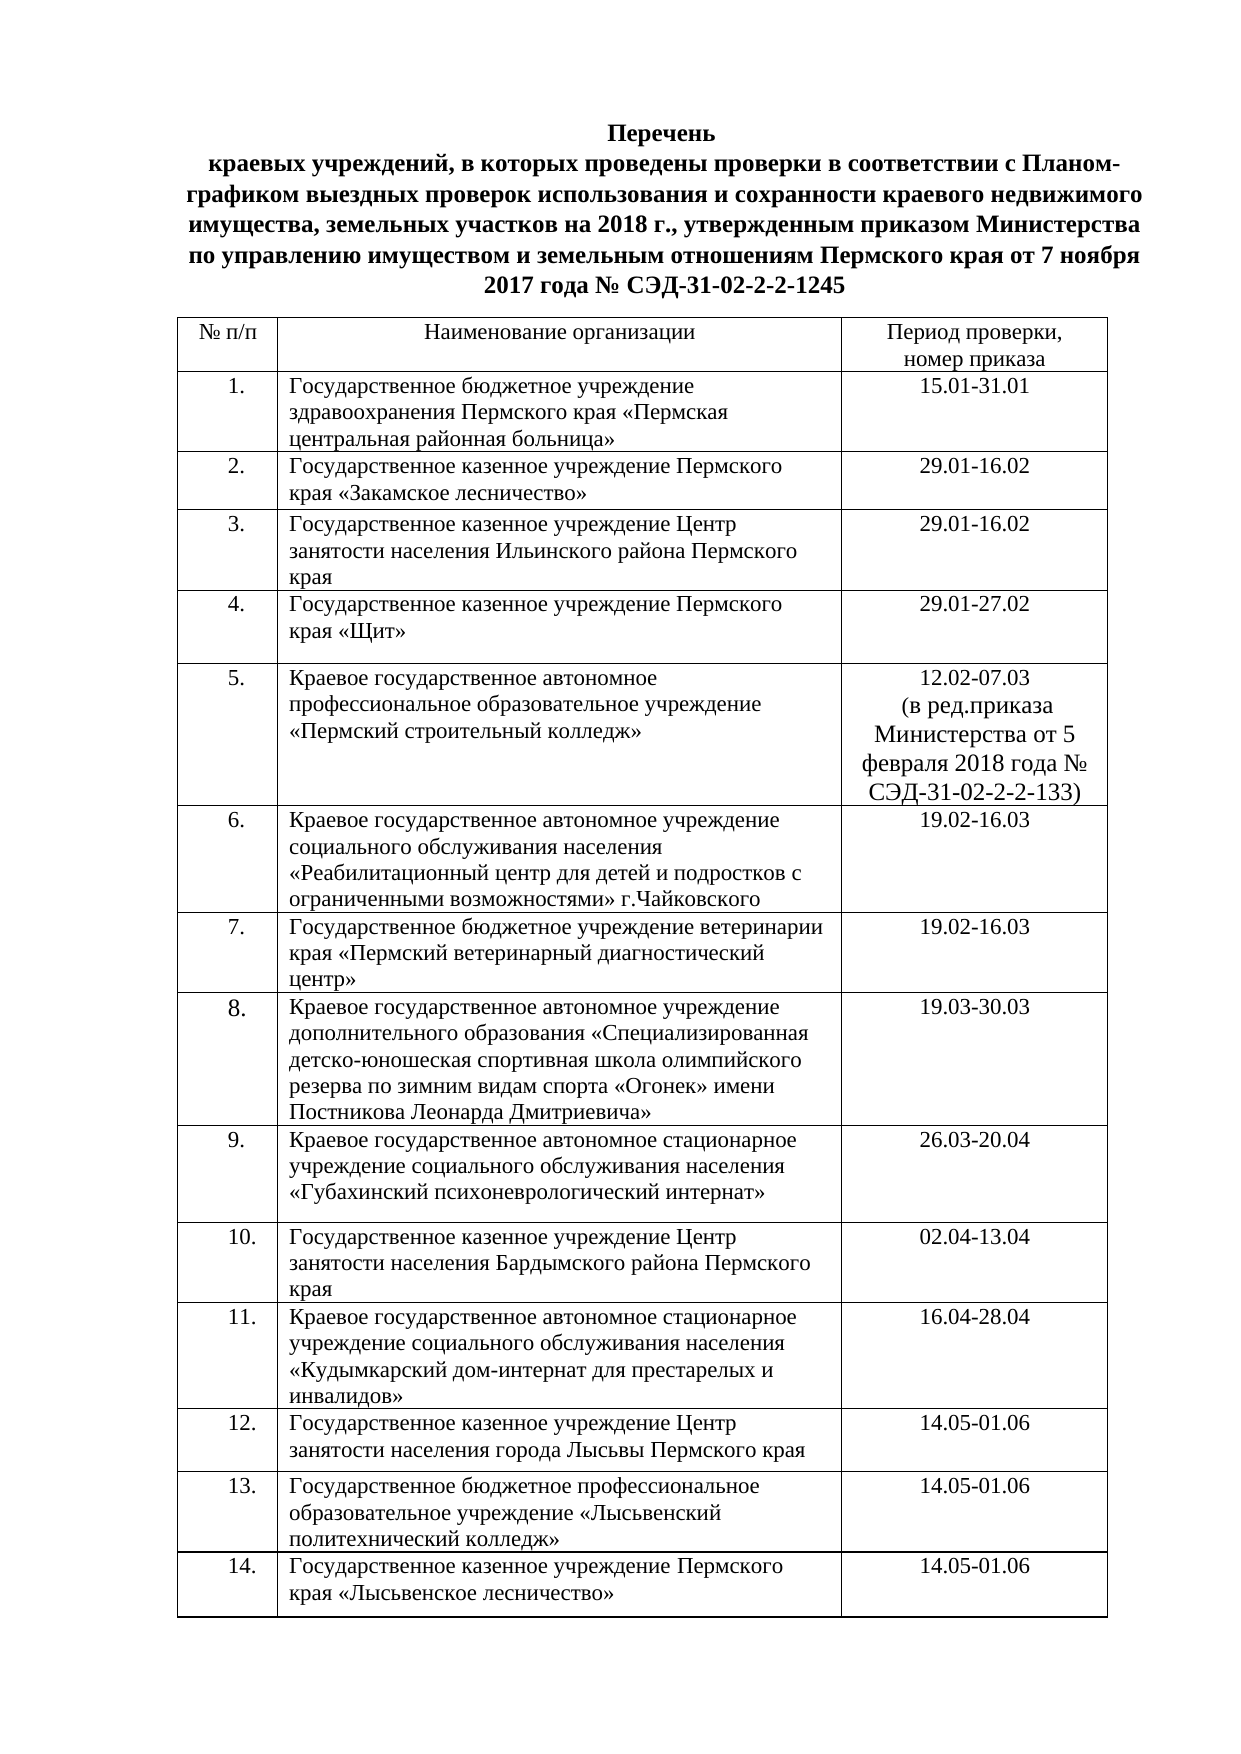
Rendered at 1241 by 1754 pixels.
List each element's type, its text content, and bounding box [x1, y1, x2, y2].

table_cell 29.01-16.02 [842, 452, 1107, 509]
table_cell 14.05-01.06 [842, 1409, 1107, 1471]
table_cell [178, 1303, 277, 1408]
table_cell Краевое государственное автономное стационарное учреждение социального обслуживания населения «Губахинский психоневрологический интернат» [278, 1126, 841, 1222]
table_cell 19.02-16.03 [842, 913, 1107, 992]
table_cell [178, 591, 277, 663]
table_cell Государственное казенное учреждение Пермского края «Лысьвенское лесничество» [278, 1553, 841, 1616]
table_cell 29.01-27.02 [842, 591, 1107, 663]
table_cell 14.05-01.06 [842, 1553, 1107, 1616]
table_cell 15.01-31.01 [842, 372, 1107, 451]
table_cell 14.05-01.06 [842, 1472, 1107, 1551]
table_cell Краевое государственное автономное учреждение социального обслуживания населения «Реабилитационный центр для детей и подростков с ограниченными возможностями» г.Чайковского [278, 806, 841, 912]
table_cell [178, 1223, 277, 1302]
table_cell Государственное казенное учреждение Центр занятости населения Бардымского района Пермского края [278, 1223, 841, 1302]
table_cell Краевое государственное автономное стационарное учреждение социального обслуживания населения «Кудымкарский дом-интернат для престарелых и инвалидов» [278, 1303, 841, 1408]
table_cell [178, 993, 277, 1125]
table_cell [178, 664, 277, 805]
table_header Наименование организации [278, 318, 841, 371]
table_cell Государственное бюджетное учреждение ветеринарии края «Пермский ветеринарный диагностический центр» [278, 913, 841, 992]
table_cell [178, 806, 277, 912]
table_header Период проверки, номер приказа [842, 318, 1107, 371]
table_cell Государственное бюджетное учреждение здравоохранения Пермского края «Пермская центральная районная больница» [278, 372, 841, 451]
table_cell [178, 1409, 277, 1471]
table_cell Государственное казенное учреждение Центр занятости населения города Лысьвы Пермского края [278, 1409, 841, 1471]
table_cell 26.03-20.04 [842, 1126, 1107, 1222]
table_cell 16.04-28.04 [842, 1303, 1107, 1408]
table_cell Государственное бюджетное профессиональное образовательное учреждение «Лысьвенский политехнический колледж» [278, 1472, 841, 1551]
table_cell [178, 510, 277, 589]
table_cell Государственное казенное учреждение Пермского края «Щит» [278, 591, 841, 663]
table_cell [178, 1553, 277, 1616]
table_cell Краевое государственное автономное учреждение дополнительного образования «Специализированная детско-юношеская спортивная школа олимпийского резерва по зимним видам спорта «Огонек» имени Постникова Леонарда Дмитриевича» [278, 993, 841, 1125]
table_cell [178, 1126, 277, 1222]
table_cell [178, 372, 277, 451]
table_cell 02.04-13.04 [842, 1223, 1107, 1302]
table_cell 29.01-16.02 [842, 510, 1107, 589]
table_header № п/п [178, 318, 277, 371]
table_cell [178, 913, 277, 992]
table_cell [178, 1472, 277, 1551]
table_cell Государственное казенное учреждение Центр занятости населения Ильинского района Пермского края [278, 510, 841, 589]
table_cell Государственное казенное учреждение Пермского края «Закамское лесничество» [278, 452, 841, 509]
table_cell 19.02-16.03 [842, 806, 1107, 912]
table_cell Краевое государственное автономное профессиональное образовательное учреждение «Пермский строительный колледж» [278, 664, 841, 805]
table_cell 19.03-30.03 [842, 993, 1107, 1125]
table_cell 12.02-07.03 (в ред.приказа Министерства от 5 февраля 2018 года № СЭД-31-02-2-2-133) [842, 664, 1107, 805]
text Перечень краевых учреждений, в которых проведены проверки в соответствии с Планом-графиком выездных проверок использования и сохранности краевого недвижимого имущества, земельных участков на 2018 г., утвержденным приказом Министерства по управлению имуществом и земельным отношениям Пермского края от 7 ноября 2017 года № СЭД-31-02-2-2-1245 [177, 118, 1152, 299]
table_cell [178, 452, 277, 509]
